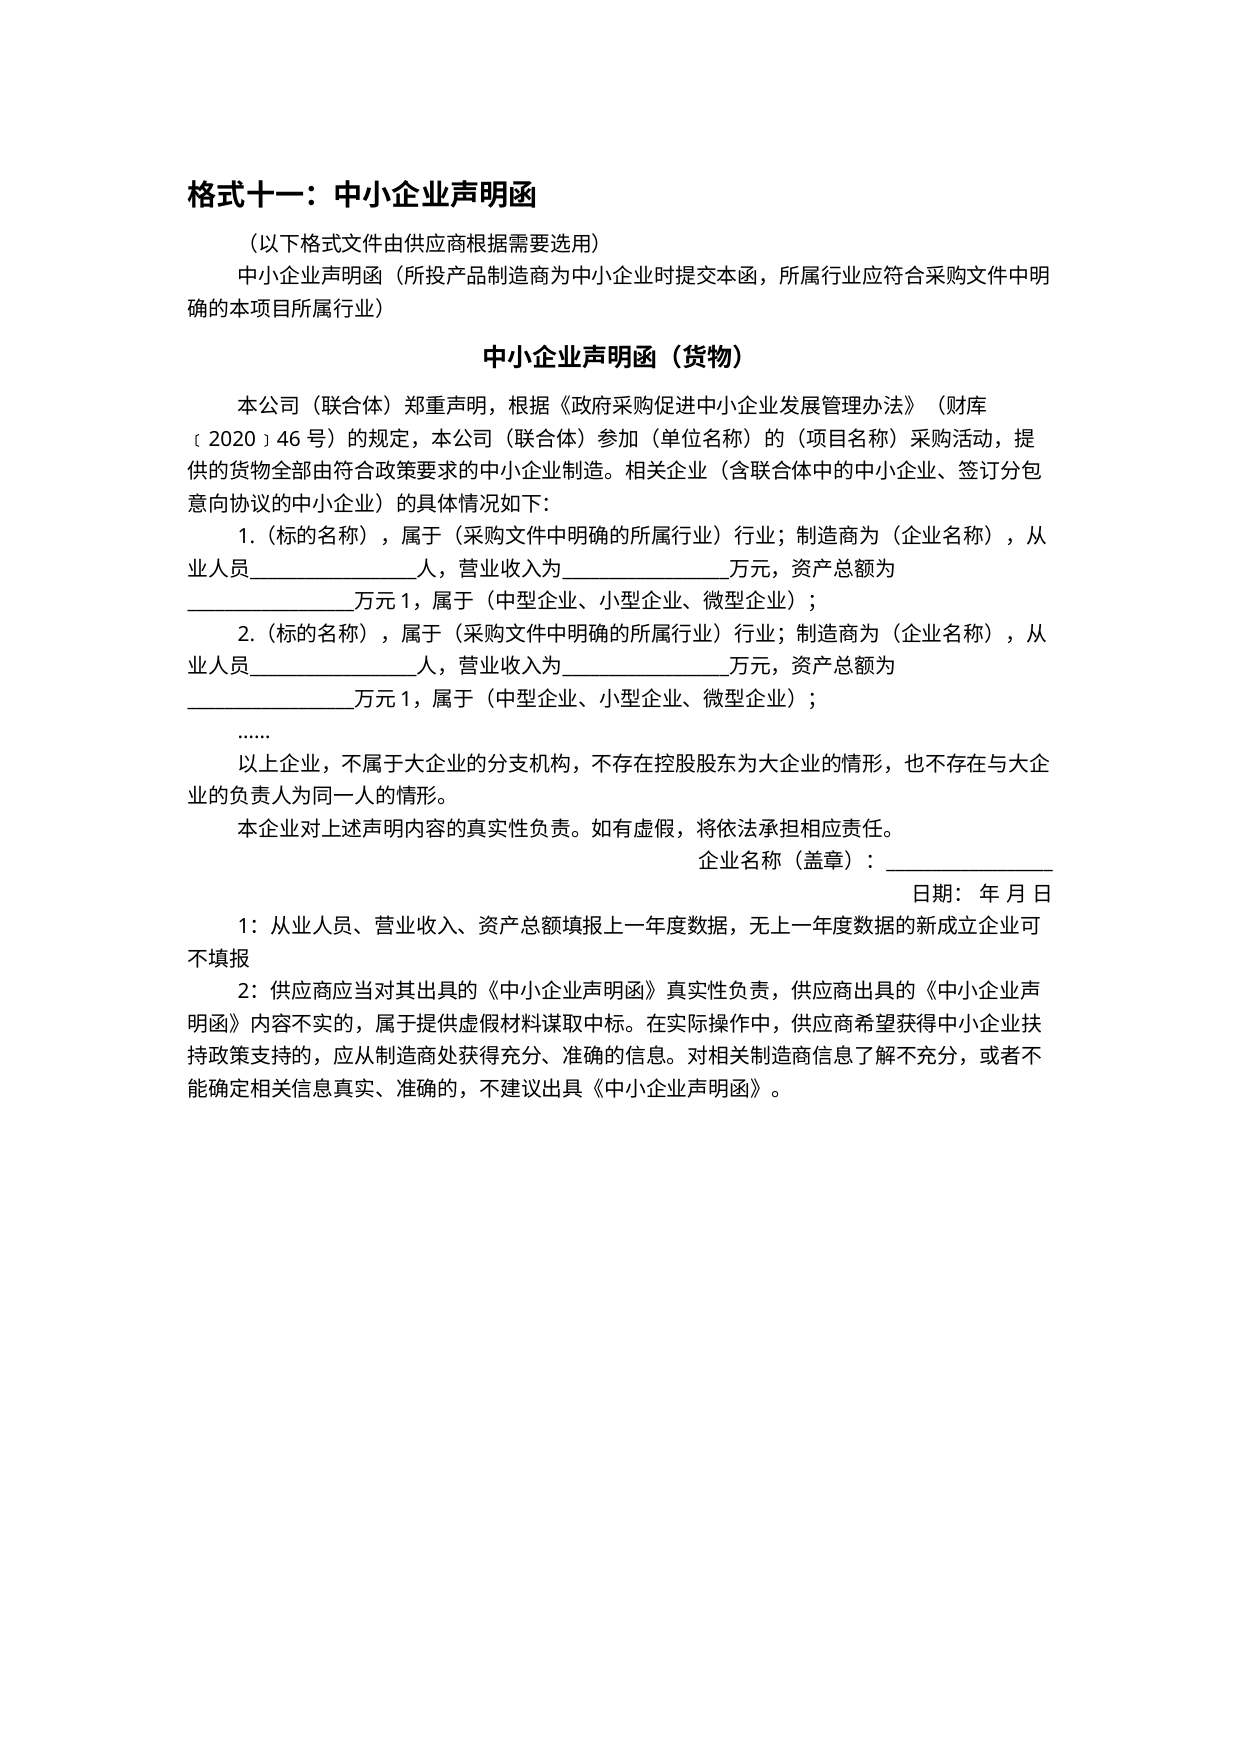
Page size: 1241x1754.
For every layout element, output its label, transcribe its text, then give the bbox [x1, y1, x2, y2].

text 1.（标的名称），属于（采购文件中明确的所属行业）行业；制造商为（企业名称），从业人员__________________人，营业收入为__________________万元，资产总额为__________________万元1，属于（中型企业、小型企业、微型企业）； [187, 519, 1053, 617]
text 中小企业声明函（货物） [187, 324, 1053, 389]
text （以下格式文件由供应商根据需要选用） [187, 227, 1053, 259]
text 日期： 年 月 日 [187, 877, 1053, 909]
text 本企业对上述声明内容的真实性负责。如有虚假，将依法承担相应责任。 [187, 812, 1053, 844]
text 格式十一：中小企业声明函 [187, 162, 1053, 227]
text 本公司（联合体）郑重声明，根据《政府采购促进中小企业发展管理办法》（财库﹝2020﹞46 号）的规定，本公司（联合体）参加（单位名称）的（项目名称）采购活动，提供的货物全部由符合政策要求的中小企业制造。相关企业（含联合体中的中小企业、签订分包意向协议的中小企业）的具体情况如下： [187, 389, 1053, 519]
text 2：供应商应当对其出具的《中小企业声明函》真实性负责，供应商出具的《中小企业声明函》内容不实的，属于提供虚假材料谋取中标。在实际操作中，供应商希望获得中小企业扶持政策支持的，应从制造商处获得充分、准确的信息。对相关制造商信息了解不充分，或者不能确定相关信息真实、准确的，不建议出具《中小企业声明函》。 [187, 974, 1053, 1104]
text 企业名称（盖章）：__________________ [187, 844, 1053, 877]
text 以上企业，不属于大企业的分支机构，不存在控股股东为大企业的情形，也不存在与大企业的负责人为同一人的情形。 [187, 747, 1053, 812]
text 1：从业人员、营业收入、资产总额填报上一年度数据，无上一年度数据的新成立企业可不填报 [187, 909, 1053, 974]
text 中小企业声明函（所投产品制造商为中小企业时提交本函，所属行业应符合采购文件中明确的本项目所属行业） [187, 259, 1053, 324]
text 2.（标的名称），属于（采购文件中明确的所属行业）行业；制造商为（企业名称），从业人员__________________人，营业收入为__________________万元，资产总额为__________________万元1，属于（中型企业、小型企业、微型企业）； [187, 617, 1053, 714]
text …… [187, 714, 1053, 747]
